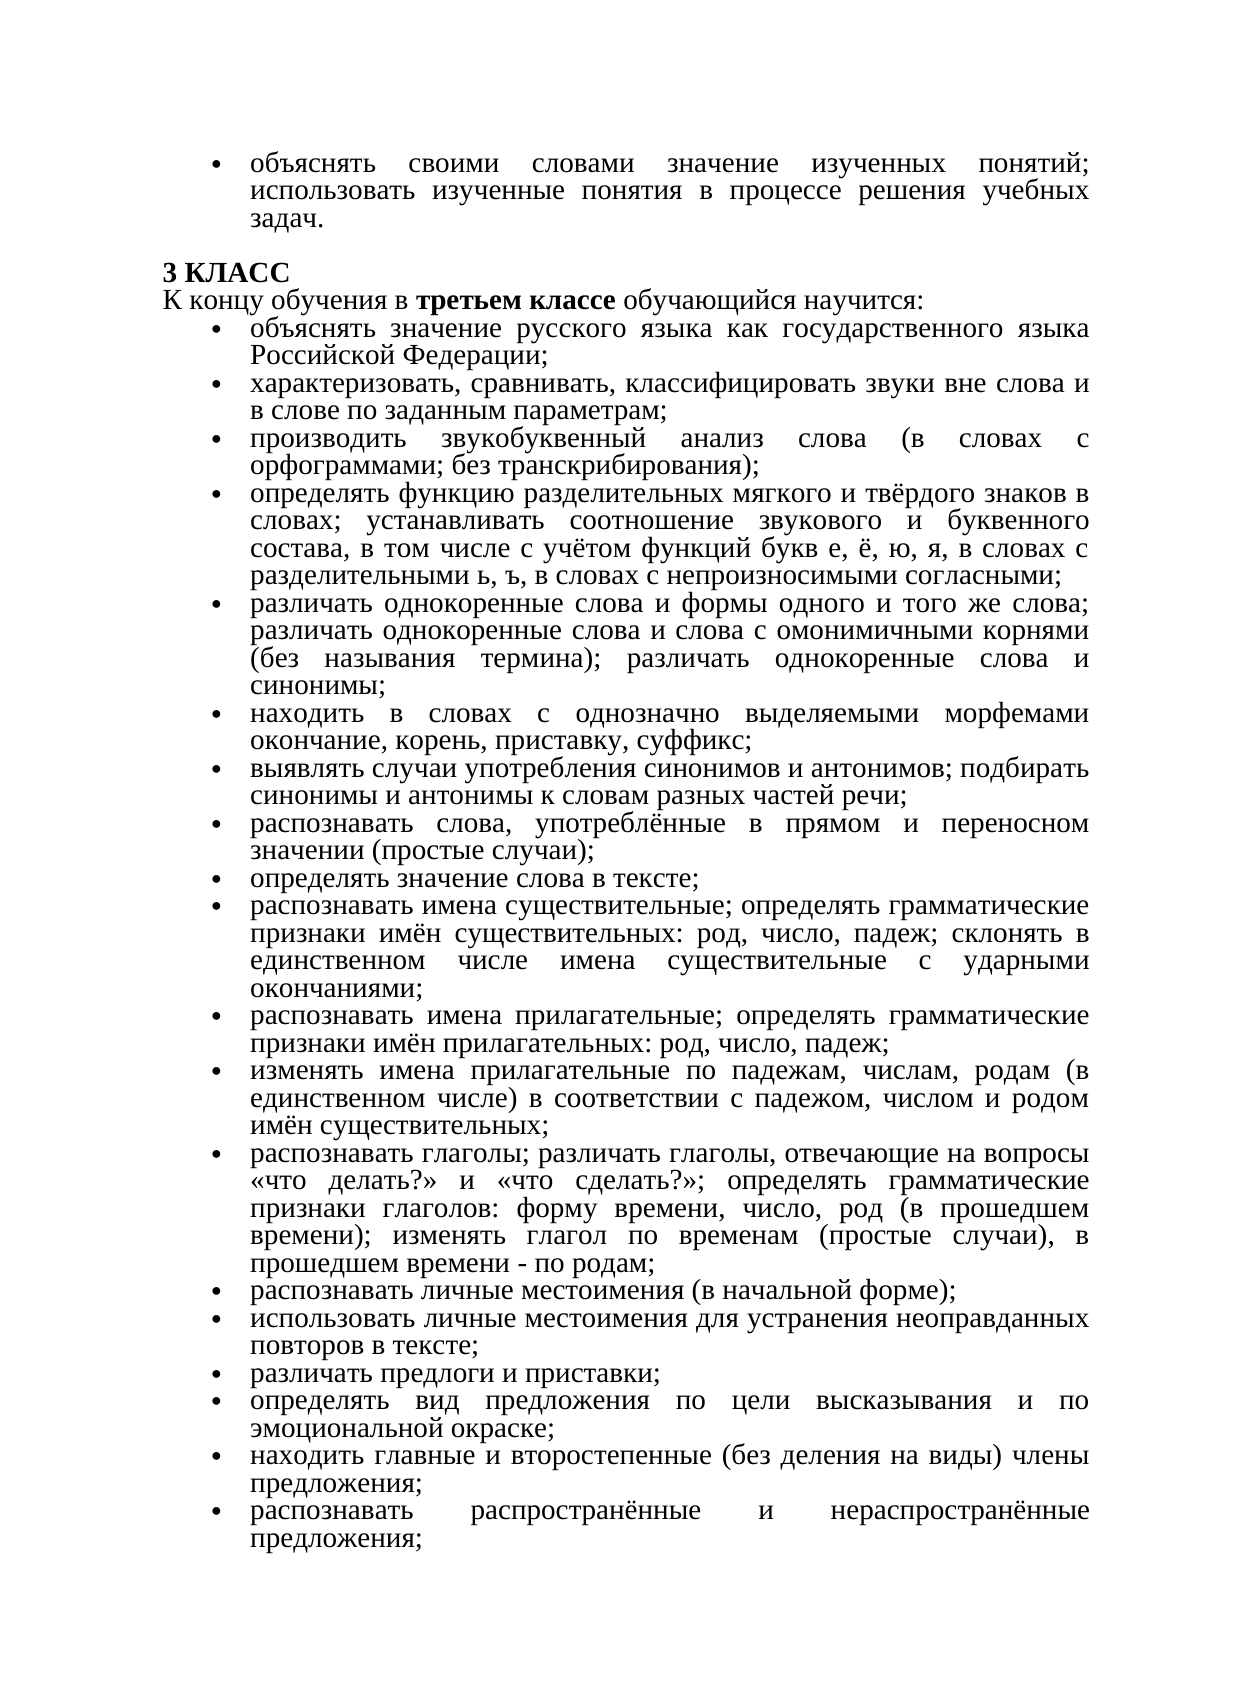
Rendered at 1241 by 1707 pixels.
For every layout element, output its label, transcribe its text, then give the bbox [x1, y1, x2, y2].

list распознавать имена прилагательные; определять грамматические признаки имён прилагательных: род, число, падеж; [212, 1002, 1090, 1057]
list объяснять значение русского языка как государственного языка Российской Федерации; [212, 315, 1090, 370]
text К концу обучения в третьем классе обучающийся научится: [162, 287, 1090, 315]
list находить главные и второстепенные (без деления на виды) члены предложения; [212, 1442, 1090, 1497]
list изменять имена прилагательные по падежам, числам, родам (в единственном числе) в соответствии с падежом, числом и родом имён существительных; [212, 1057, 1090, 1140]
list производить звукобуквенный анализ слова (в словах с орфограммами; без транскрибирования); [212, 425, 1090, 480]
list распознавать личные местоимения (в начальной форме); [212, 1277, 1090, 1305]
list определять вид предложения по цели высказывания и по эмоциональной окраске; [212, 1387, 1090, 1442]
list распознавать имена существительные; определять грамматические признаки имён существительных: род, число, падеж; склонять в единственном числе имена существительные с ударными окончаниями; [212, 892, 1090, 1002]
list находить в словах с однозначно выделяемыми морфемами окончание, корень, приставку, суффикс; [212, 700, 1090, 755]
list характеризовать, сравнивать, классифицировать звуки вне слова и в слове по заданным параметрам; [212, 370, 1090, 425]
list распознавать глаголы; различать глаголы, отвечающие на вопросы «что делать?» и «что сделать?»; определять грамматические признаки глаголов: форму времени, число, род (в прошедшем времени); изменять глагол по временам (простые случаи), в прошедшем времени ‑ по родам; [212, 1140, 1090, 1277]
list различать предлоги и приставки; [212, 1360, 1090, 1387]
list определять функцию разделительных мягкого и твёрдого знаков в словах; устанавливать соотношение звукового и буквенного состава, в том числе с учётом функций букв е, ё, ю, я, в словах с разделительными ь, ъ, в словах с непроизносимыми согласными; [212, 480, 1090, 590]
list выявлять случаи употребления синонимов и антонимов; подбирать синонимы и антонимы к словам разных частей речи; [212, 755, 1090, 810]
list объяснять своими словами значение изученных понятий; использовать изученные понятия в процессе решения учебных задач. [212, 150, 1090, 232]
list различать однокоренные слова и формы одного и того же слова; различать однокоренные слова и слова с омонимичными корнями (без называния термина); различать однокоренные слова и синонимы; [212, 590, 1090, 700]
list определять значение слова в тексте; [212, 865, 1090, 892]
list распознавать распространённые и нераспространённые предложения; [212, 1497, 1090, 1552]
list использовать личные местоимения для устранения неоправданных повторов в тексте; [212, 1305, 1090, 1360]
text 3 КЛАСС [162, 260, 1090, 287]
list распознавать слова, употреблённые в прямом и переносном значении (простые случаи); [212, 810, 1090, 865]
